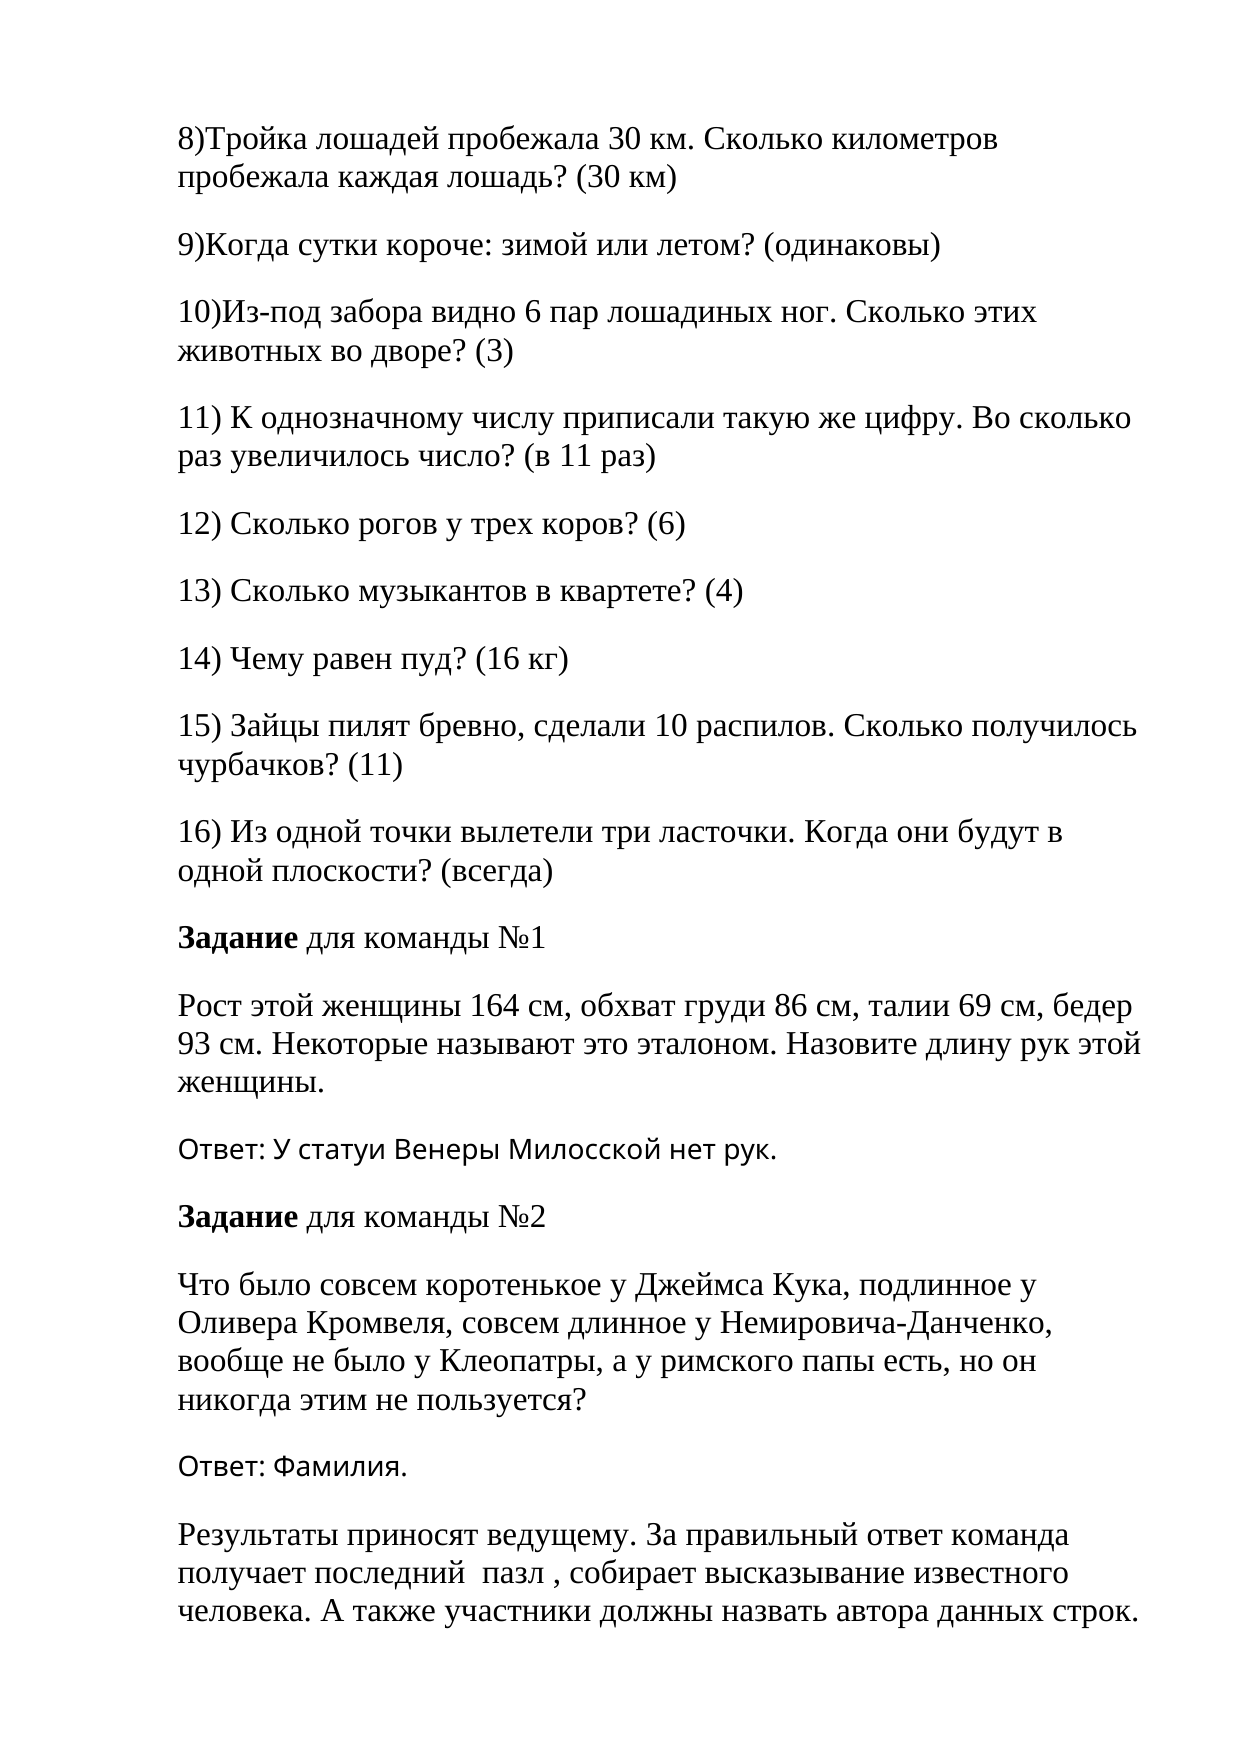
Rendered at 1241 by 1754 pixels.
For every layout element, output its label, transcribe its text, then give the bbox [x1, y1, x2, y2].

text 16) Из одной точки вылетели три ласточки. Когда они будут в одной плоскости? (всегда) [177, 811, 1152, 888]
text 13) Сколько музыкантов в квартете? (4) [177, 571, 1152, 609]
text 9)Когда сутки короче: зимой или летом? (одинаковы) [177, 224, 1152, 262]
text 10)Из-под забора видно 6 пар лошадиных ног. Сколько этих животных во дворе? (3) [177, 291, 1152, 368]
text Рост этой женщины 164 см, обхват груди 86 см, талии 69 см, бедер 93 см. Некоторые называют это эталоном. Назовите длину рук этой женщины. [177, 985, 1152, 1100]
text 11) К однозначному числу приписали такую же цифру. Во сколько раз увеличилось число? (в 11 раз) [177, 397, 1152, 474]
text 15) Зайцы пилят бревно, сделали 10 распилов. Сколько получилось чурбачков? (11) [177, 706, 1152, 782]
text 14) Чему равен пуд? (16 кг) [177, 638, 1152, 676]
text Что было совсем коротенькое у Джеймса Кука, подлинное у Оливера Кромвеля, совсем длинное у Немировича-Данченко, вообще не было у Клеопатры, а у римского папы есть, но он никогда этим не пользуется? [177, 1264, 1152, 1417]
text Задание для команды №2 [177, 1196, 1152, 1235]
text 8)Тройка лошадей пробежала 30 км. Сколько километров пробежала каждая лошадь? (30 км) [177, 118, 1152, 195]
text 12) Сколько рогов у трех коров? (6) [177, 503, 1152, 541]
text Результаты приносят ведущему. За правильный ответ команда получает последний пазл , собирает высказывание известного человека. А также участники должны назвать автора данных строк. [177, 1514, 1152, 1629]
text Ответ: У статуи Венеры Милосской нет рук. [177, 1129, 1152, 1167]
text Задание для команды №1 [177, 917, 1152, 956]
text Ответ: Фамилия. [177, 1446, 1152, 1485]
